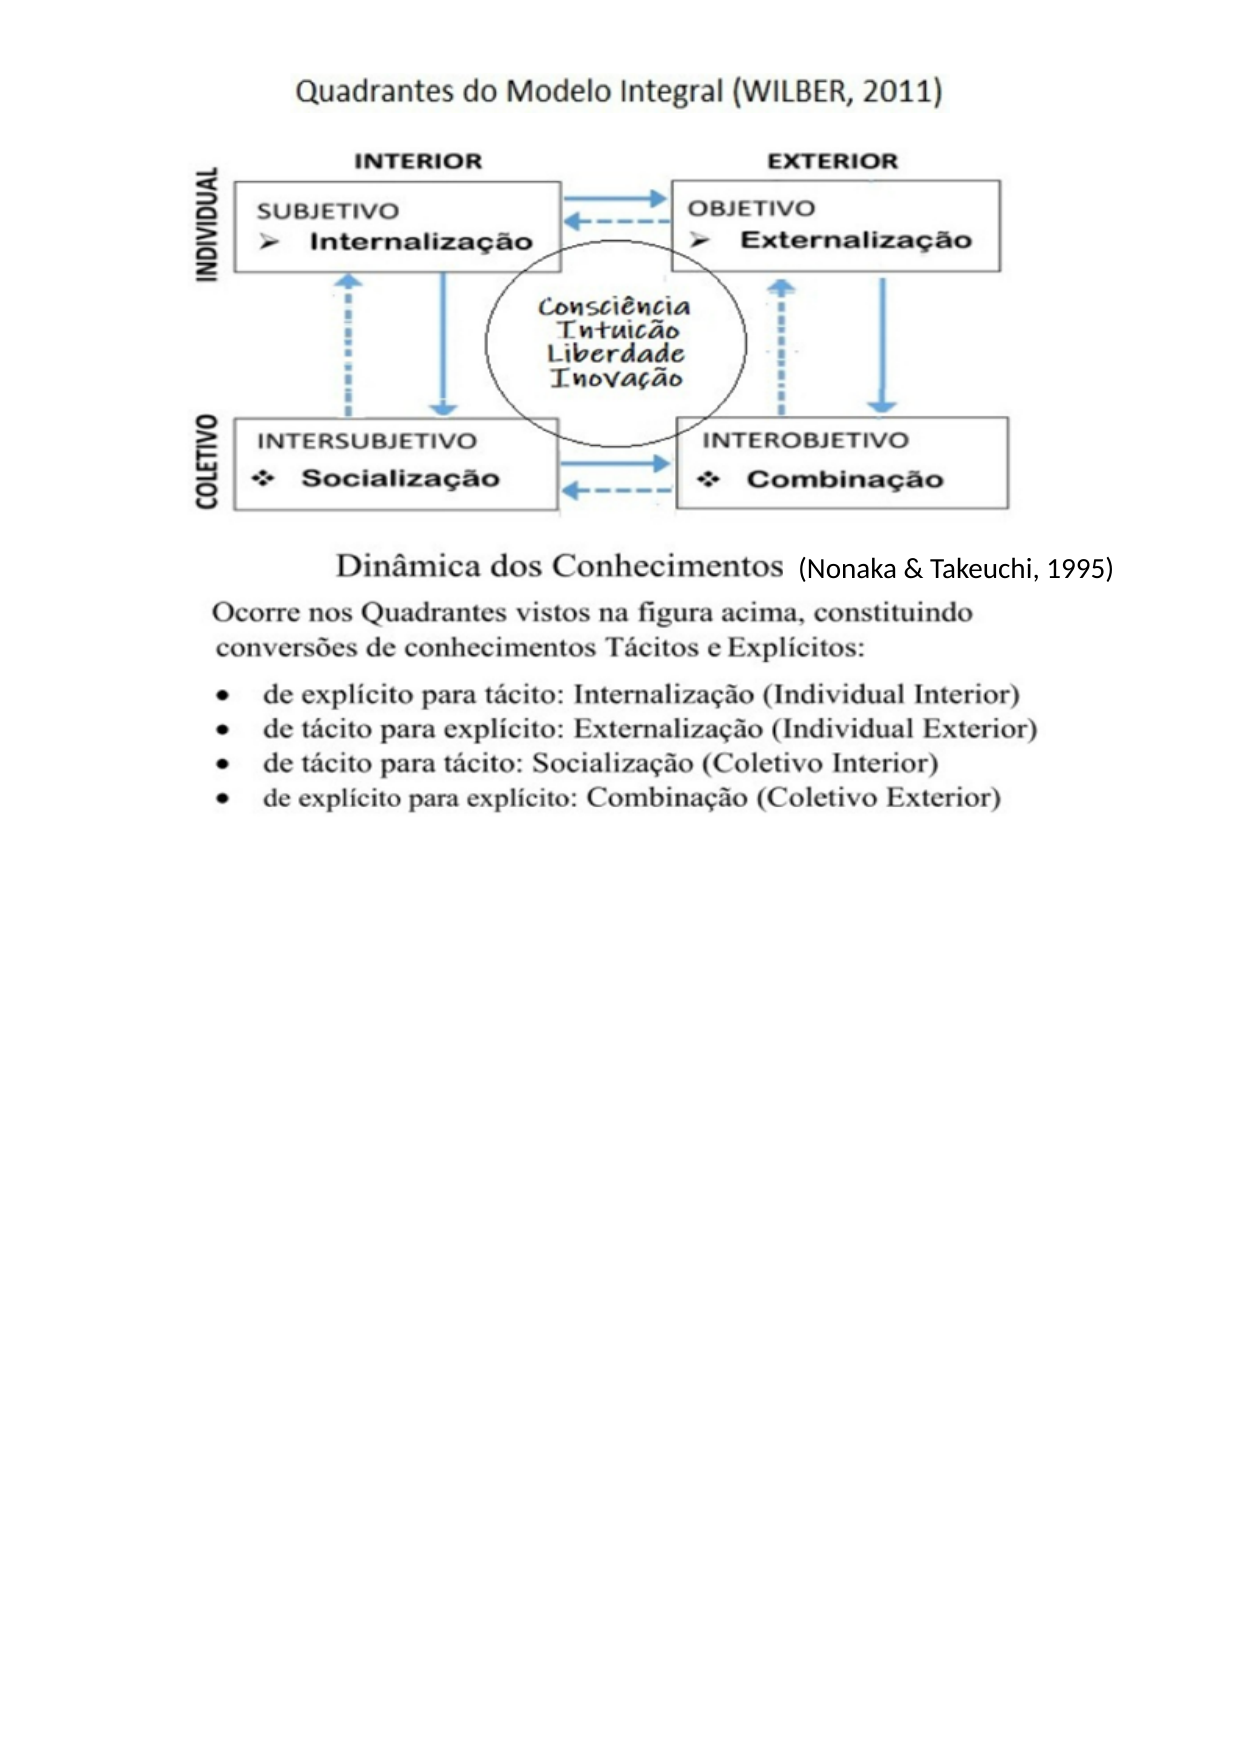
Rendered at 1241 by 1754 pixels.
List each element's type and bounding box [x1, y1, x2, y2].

picture [177, 147, 1046, 818]
picture [290, 73, 950, 113]
